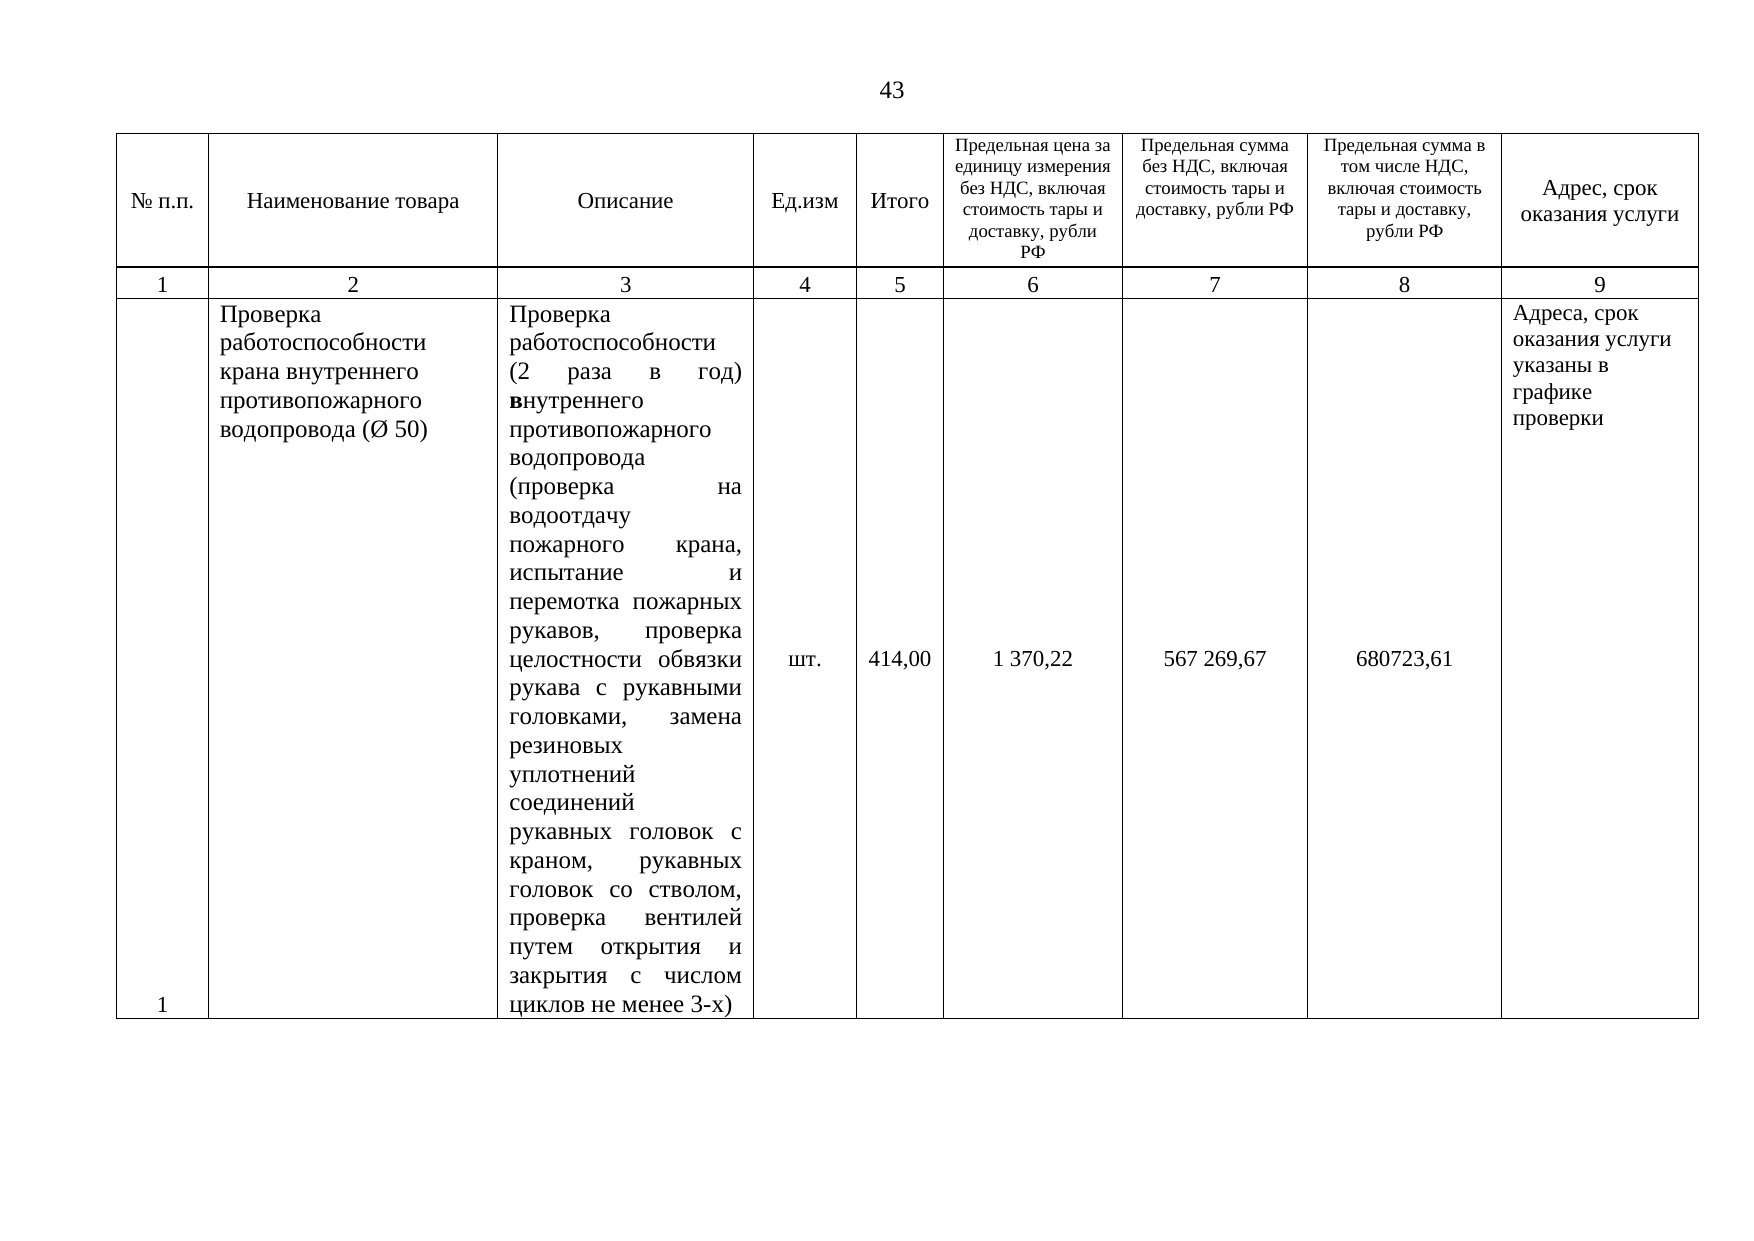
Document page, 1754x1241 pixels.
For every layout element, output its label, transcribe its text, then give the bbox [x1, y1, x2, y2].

table_header Описание [498, 134, 753, 266]
table_cell Проверка работоспособности (2 раза в год) внутреннего противопожарного водопровода (проверка на водоотдачу пожарного крана, испытание и перемотка пожарных рукавов, проверка целостности обвязки рукава с рукавными головками, замена резиновых уплотнений соединений рукавных головок с краном, рукавных головок со стволом, проверка вентилей путем открытия и закрытия с числом циклов не менее 3-х) [498, 299, 753, 1017]
table_cell 8 [1308, 268, 1501, 298]
table_cell Адреса, срок оказания услуги указаны в графике проверки [1502, 299, 1698, 1017]
table_header Eд.изм [754, 134, 856, 266]
table_cell 5 [857, 268, 943, 298]
table_cell 680723,61 [1308, 299, 1501, 1017]
table_cell 1 [117, 299, 208, 1017]
table_cell 2 [209, 268, 497, 298]
table_header Адрес, срок оказания услуги [1502, 134, 1698, 266]
table_cell 4 [754, 268, 856, 298]
table_header Наименование товара [209, 134, 497, 266]
table_cell шт. [754, 299, 856, 1017]
table_cell 9 [1502, 268, 1698, 298]
table_cell 1 [117, 268, 208, 298]
table_cell 6 [944, 268, 1122, 298]
table_header Предельная цена за единицу измерения без НДС, включая стоимость тары и доставку, рубли РФ [944, 134, 1122, 266]
table_header № п.п. [117, 134, 208, 266]
table_cell 7 [1123, 268, 1307, 298]
table_header Итого [857, 134, 943, 266]
table_cell Проверка работоспособности крана внутреннего противопожарного водопровода (Ø 50) [209, 299, 497, 1017]
table_cell 1 370,22 [944, 299, 1122, 1017]
table_header Предельная сумма без НДС, включая стоимость тары и доставку, рубли РФ [1123, 134, 1307, 266]
table_cell 414,00 [857, 299, 943, 1017]
table_cell 3 [498, 268, 753, 298]
table_header Предельная сумма в том числе НДС, включая стоимость тары и доставку, рубли РФ [1308, 134, 1501, 266]
table_cell 567 269,67 [1123, 299, 1307, 1017]
